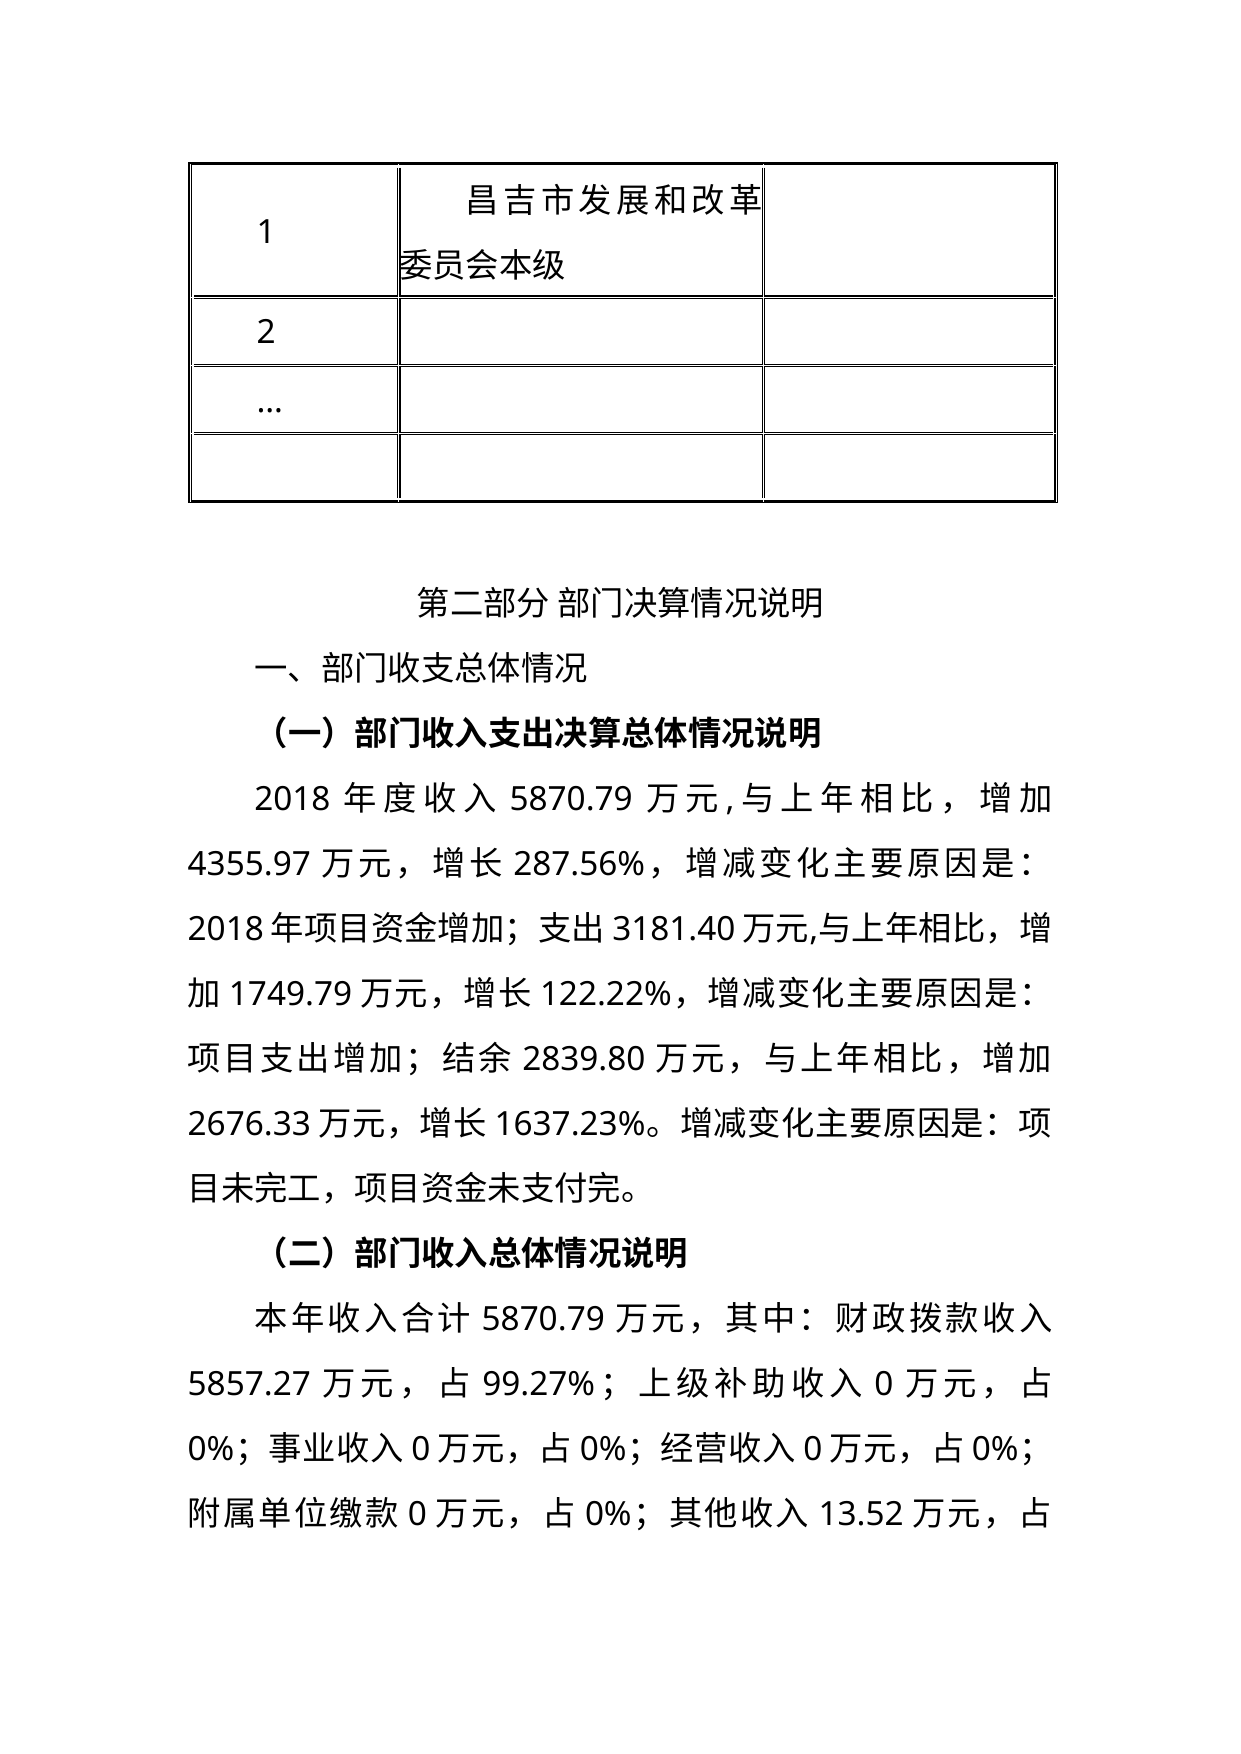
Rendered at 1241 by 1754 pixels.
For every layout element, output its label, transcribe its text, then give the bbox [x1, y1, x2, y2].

table_cell [765, 295, 1055, 363]
table_cell 昌吉市发展和改革委员会本级 [399, 165, 763, 295]
text 第二部分 部门决算情况说明 [187, 568, 1053, 633]
text （一）部门收入支出决算总体情况说明 [187, 698, 1053, 763]
text 2018年度收入5870.79万元,与上年相比，增加4355.97万元，增长287.56%，增减变化主要原因是：2018年项目资金增加；支出3181.40万元,与上年相比，增加1749.79万元，增长122.22%，增减变化主要原因是：项目支出增加；结余2839.80万元，与上年相比，增加2676.33万元，增长1637.23%。增减变化主要原因是：项目未完工，项目资金未支付完。 [187, 763, 1053, 1218]
table_cell [764, 432, 1056, 500]
table_cell 1 [192, 164, 399, 295]
table_cell [764, 165, 1054, 295]
table_cell [190, 432, 399, 500]
table_cell [399, 435, 763, 500]
text （二）部门收入总体情况说明 [187, 1218, 1053, 1283]
text 一、部门收支总体情况 [187, 633, 1053, 698]
table_cell [401, 367, 762, 432]
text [187, 1283, 1053, 1543]
table_cell [765, 364, 1055, 432]
table_cell 2 [192, 295, 397, 363]
table_cell … [192, 364, 397, 432]
table_cell [401, 299, 762, 363]
